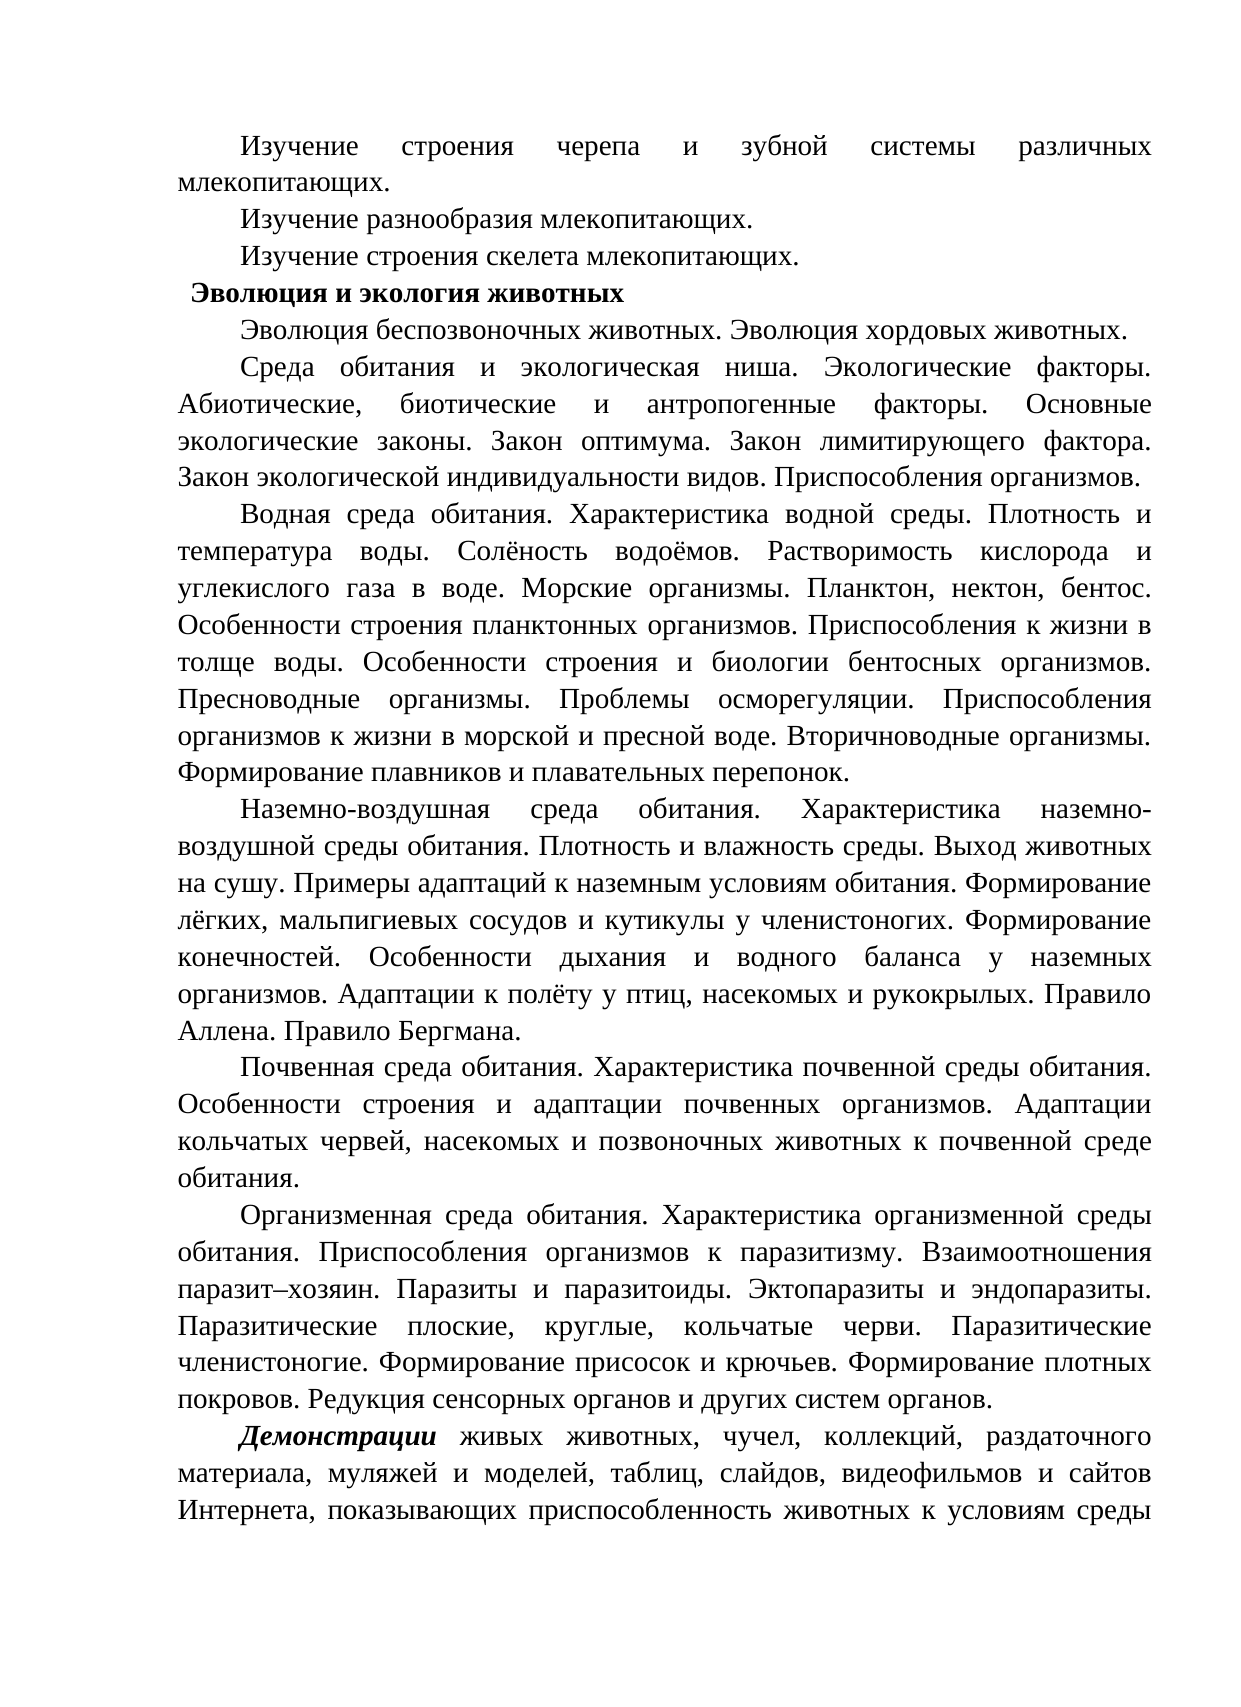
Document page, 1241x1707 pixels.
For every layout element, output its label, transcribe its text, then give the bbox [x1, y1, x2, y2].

text Среда обитания и экологическая ниша. Экологические факторы. Абиотические, биотические и антропогенные факторы. Основные экологические законы. Закон оптимума. Закон лимитирующего фактора. Закон экологической индивидуальности видов. Приспособления организмов. [177, 349, 1152, 493]
text Наземно-воздушная среда обитания. Характеристика наземно-воздушной среды обитания. Плотность и влажность среды. Выход животных на сушу. Примеры адаптаций к наземным условиям обитания. Формирование лёгких, мальпигиевых сосудов и кутикулы у членистоногих. Формирование конечностей. Особенности дыхания и водного баланса у наземных организмов. Адаптации к полёту у птиц, насекомых и рукокрылых. Правило Аллена. Правило Бергмана. [177, 791, 1152, 1046]
text Почвенная среда обитания. Характеристика почвенной среды обитания. Особенности строения и адаптации почвенных организмов. Адаптации кольчатых червей, насекомых и позвоночных животных к почвенной среде обитания. [177, 1049, 1152, 1194]
text Изучение разнообразия млекопитающих. [177, 201, 1152, 235]
text Изучение строения скелета млекопитающих. [177, 238, 1152, 272]
text Эволюция беспозвоночных животных. Эволюция хордовых животных. [177, 312, 1152, 346]
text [177, 1418, 1152, 1526]
text Изучение строения черепа и зубной системы различных млекопитающих. [177, 128, 1152, 198]
text Эволюция и экология животных [190, 275, 1152, 309]
text Организменная среда обитания. Характеристика организменной среды обитания. Приспособления организмов к паразитизму. Взаимоотношения паразит–хозяин. Паразиты и паразитоиды. Эктопаразиты и эндопаразиты. Паразитические плоские, круглые, кольчатые черви. Паразитические членистоногие. Формирование присосок и крючьев. Формирование плотных покровов. Редукция сенсорных органов и других систем органов. [177, 1197, 1152, 1415]
text Водная среда обитания. Характеристика водной среды. Плотность и температура воды. Солёность водоёмов. Растворимость кислорода и углекислого газа в воде. Морские организмы. Планктон, нектон, бентос. Особенности строения планктонных организмов. Приспособления к жизни в толще воды. Особенности строения и биологии бентосных организмов. Пресноводные организмы. Проблемы осморегуляции. Приспособления организмов к жизни в морской и пресной воде. Вторичноводные организмы. Формирование плавников и плавательных перепонок. [177, 496, 1152, 788]
